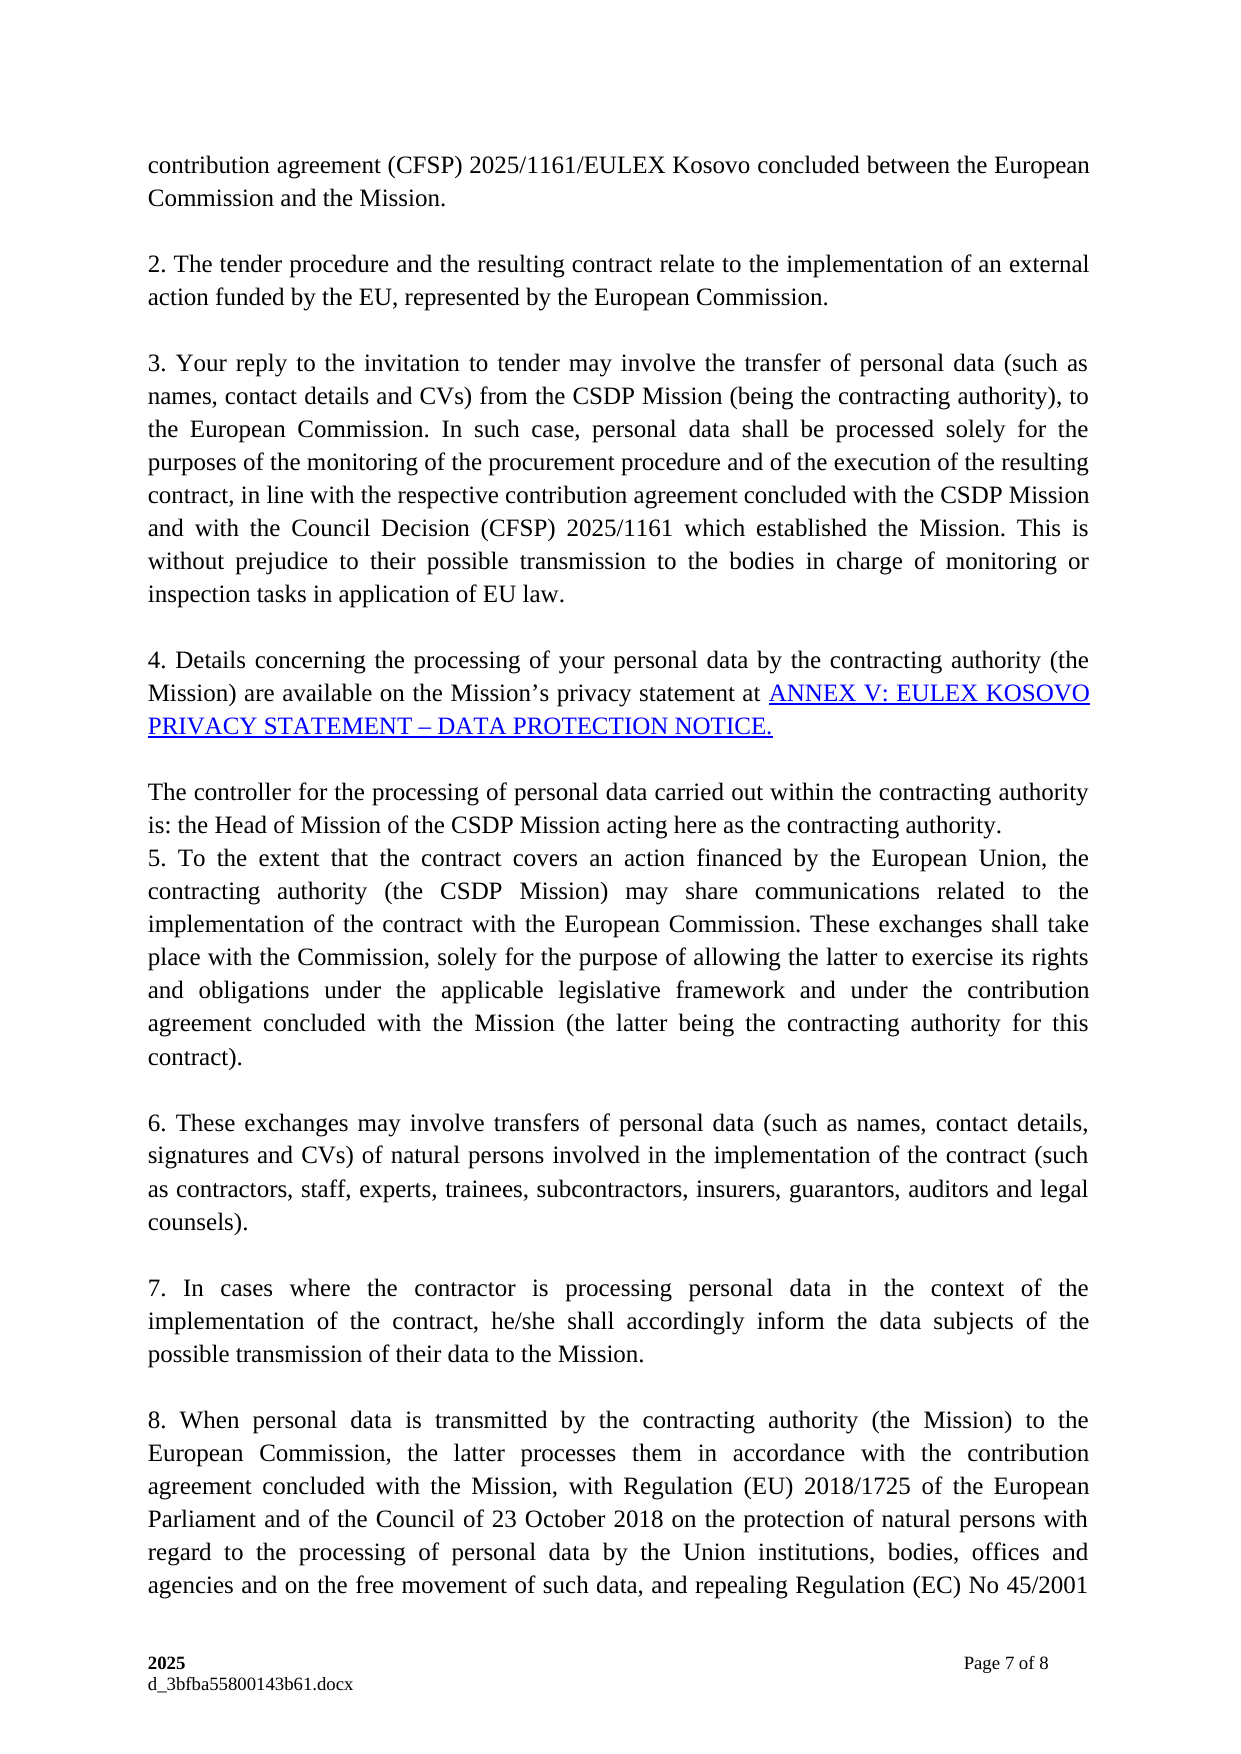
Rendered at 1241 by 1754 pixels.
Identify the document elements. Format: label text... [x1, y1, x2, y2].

text 4. Details concerning the processing of your personal data by the contracting authority (the Mission) are available on the Mission’s privacy statement at ANNEX V: EULEX KOSOVO PRIVACY STATEMENT – DATA PROTECTION NOTICE. [148, 645, 1090, 740]
text 3. Your reply to the invitation to tender may involve the transfer of personal data (such as names, contact details and CVs) from the CSDP Mission (being the contracting authority), to the European Commission. In such case, personal data shall be processed solely for the purposes of the monitoring of the procurement procedure and of the execution of the resulting contract, in line with the respective contribution agreement concluded with the CSDP Mission and with the Council Decision (CFSP) 2025/1161 which established the Mission. This is without prejudice to their possible transmission to the bodies in charge of monitoring or inspection tasks in application of EU law. [148, 348, 1090, 608]
text 2. The tender procedure and the resulting contract relate to the implementation of an external action funded by the EU, represented by the European Commission. [148, 249, 1090, 311]
text 6. These exchanges may involve transfers of personal data (such as names, contact details, signatures and CVs) of natural persons involved in the implementation of the contract (such as contractors, staff, experts, trainees, subcontractors, insurers, guarantors, auditors and legal counsels). [148, 1108, 1090, 1235]
text 7. In cases where the contractor is processing personal data in the context of the implementation of the contract, he/she shall accordingly inform the data subjects of the possible transmission of their data to the Mission. [148, 1273, 1090, 1367]
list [148, 1405, 1090, 1599]
text 5. To the extent that the contract covers an action financed by the European Union, the contracting authority (the CSDP Mission) may share communications related to the implementation of the contract with the European Commission. These exchanges shall take place with the Commission, solely for the purpose of allowing the latter to exercise its rights and obligations under the applicable legislative framework and under the contribution agreement concluded with the Mission (the latter being the contracting authority for this contract). [148, 843, 1090, 1070]
text The controller for the processing of personal data carried out within the contracting authority is: the Head of Mission of the CSDP Mission acting here as the contracting authority. [148, 777, 1090, 839]
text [148, 150, 1090, 212]
